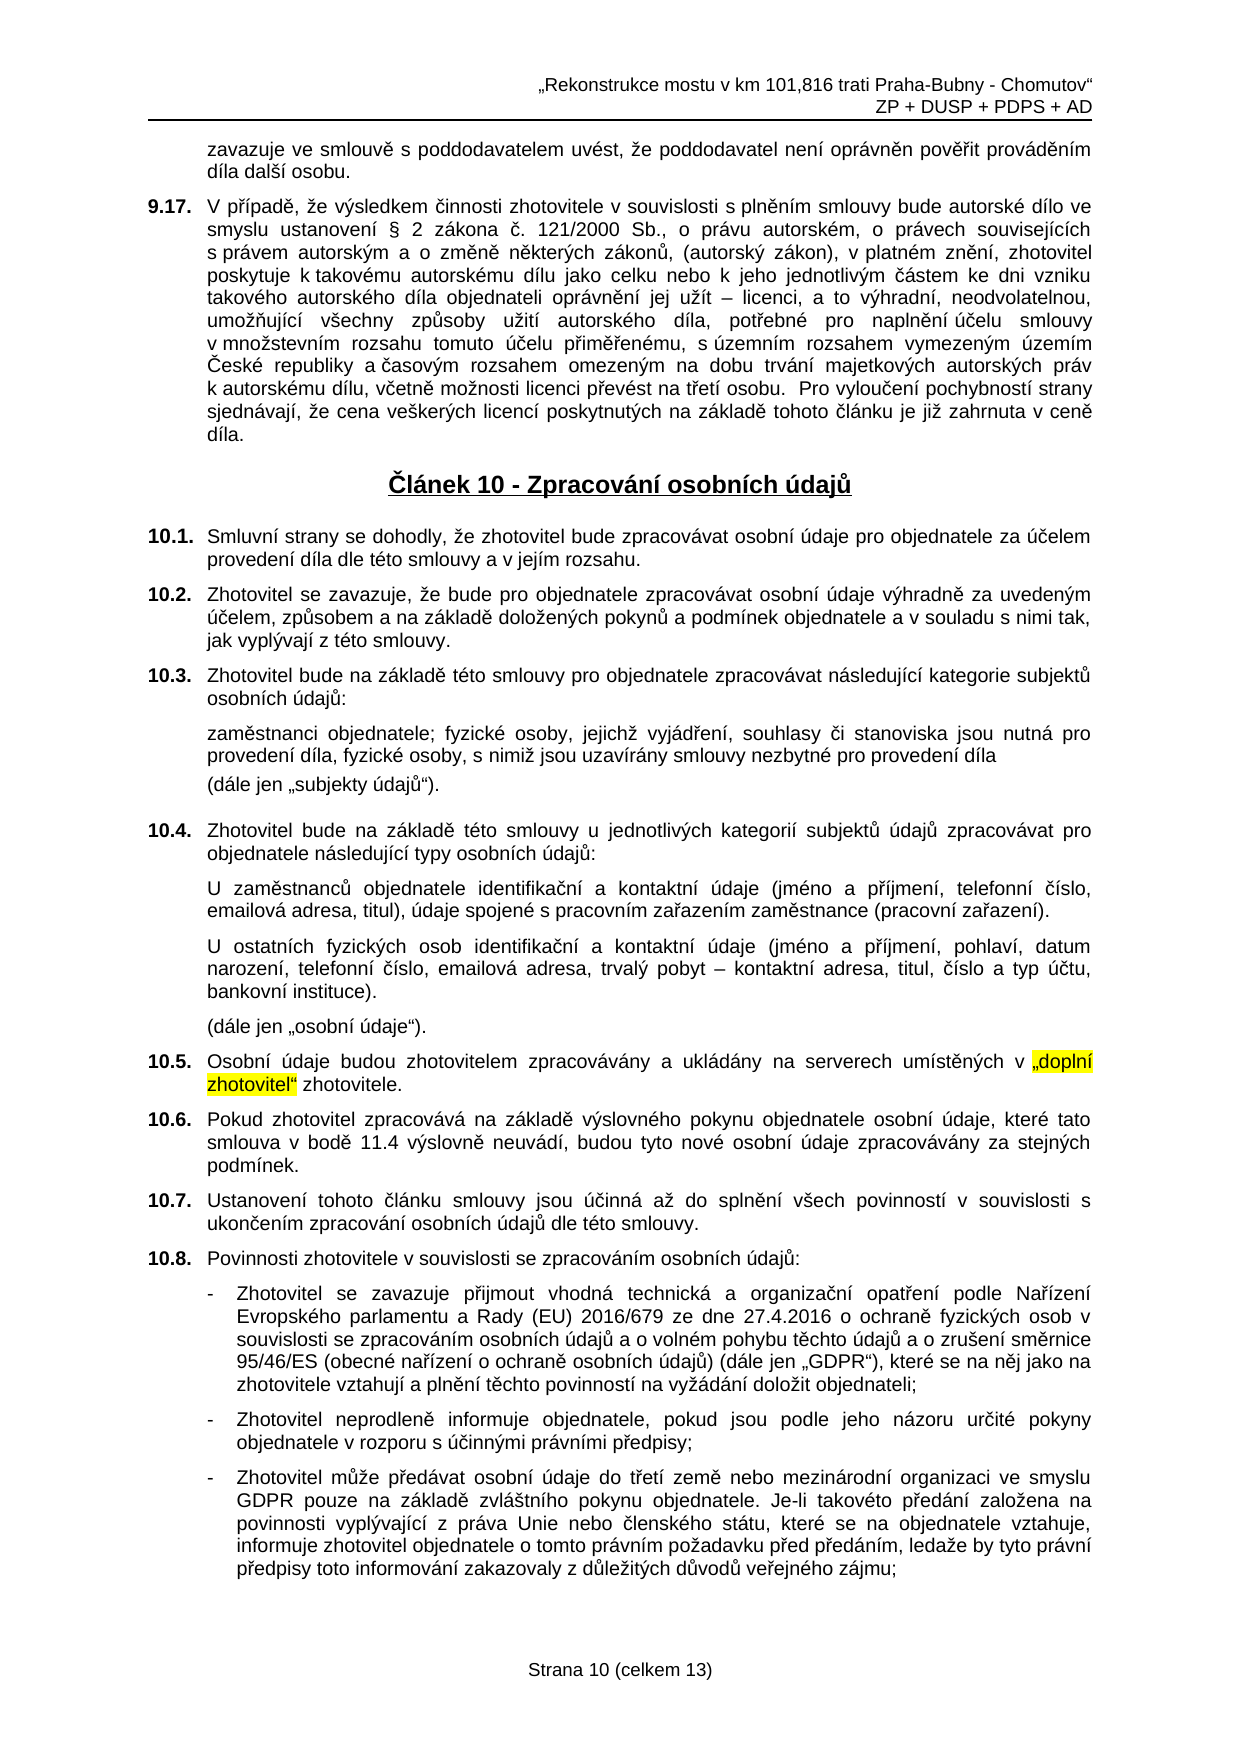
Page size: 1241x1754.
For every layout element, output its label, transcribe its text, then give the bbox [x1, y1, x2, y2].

text 9.17. V případě, že výsledkem činnosti zhotovitele v souvislosti s plněním smlouvy bude autorské dílo ve smyslu ustanovení § 2 zákona č. 121/2000 Sb., o právu autorském, o právech souvisejících s právem autorským a o změně některých zákonů, (autorský zákon), v platném znění, zhotovitel poskytuje k takovému autorskému dílu jako celku nebo k jeho jednotlivým částem ke dni vzniku takového autorského díla objednateli oprávnění jej užít – licenci, a to výhradní, neodvolatelnou, umožňující všechny způsoby užití autorského díla, potřebné pro naplnění účelu smlouvy v množstevním rozsahu tomuto účelu přiměřenému, s územním rozsahem vymezeným územím České republiky a časovým rozsahem omezeným na dobu trvání majetkových autorských práv k autorskému dílu, včetně možnosti licenci převést na třetí osobu. Pro vyloučení pochybností strany sjednávají, že cena veškerých licencí poskytnutých na základě tohoto článku je již zahrnuta v ceně díla. [148, 195, 1092, 445]
text U zaměstnanců objednatele identifikační a kontaktní údaje (jméno a příjmení, telefonní číslo, emailová adresa, titul), údaje spojené s pracovním zařazením zaměstnance (pracovní zařazení). [207, 877, 1092, 922]
text 10.2. Zhotovitel se zavazuje, že bude pro objednatele zpracovávat osobní údaje výhradně za uvedeným účelem, způsobem a na základě doložených pokynů a podmínek objednatele a v souladu s nimi tak, jak vyplývají z této smlouvy. [148, 583, 1092, 651]
text (dále jen „osobní údaje“). [207, 1015, 1092, 1038]
subtitle Článek 10 - Zpracování osobních údajů [148, 470, 1092, 499]
text 10.3. Zhotovitel bude na základě této smlouvy pro objednatele zpracovávat následující kategorie subjektů osobních údajů: [148, 664, 1092, 709]
text zaměstnanci objednatele; fyzické osoby, jejichž vyjádření, souhlasy či stanoviska jsou nutná pro provedení díla, fyzické osoby, s nimiž jsou uzavírány smlouvy nezbytné pro provedení díla [207, 722, 1092, 767]
text 10.6. Pokud zhotovitel zpracovává na základě výslovného pokynu objednatele osobní údaje, které tato smlouva v bodě 11.4 výslovně neuvádí, budou tyto nové osobní údaje zpracovávány za stejných podmínek. [148, 1108, 1092, 1176]
text - Zhotovitel může předávat osobní údaje do třetí země nebo mezinárodní organizaci ve smyslu GDPR pouze na základě zvláštního pokynu objednatele. Je-li takovéto předání založena na povinnosti vyplývající z práva Unie nebo členského státu, které se na objednatele vztahuje, informuje zhotovitel objednatele o tomto právním požadavku před předáním, ledaže by tyto právní předpisy toto informování zakazovaly z důležitých důvodů veřejného zájmu; [207, 1466, 1092, 1579]
text (dále jen „subjekty údajů“). [207, 773, 1092, 796]
text - Zhotovitel neprodleně informuje objednatele, pokud jsou podle jeho názoru určité pokyny objednatele v rozporu s účinnými právními předpisy; [207, 1408, 1092, 1453]
text 10.5. Osobní údaje budou zhotovitelem zpracovávány a ukládány na serverech umístěných v „doplní zhotovitel“ zhotovitele. [148, 1050, 1092, 1096]
text U ostatních fyzických osob identifikační a kontaktní údaje (jméno a příjmení, pohlaví, datum narození, telefonní číslo, emailová adresa, trvalý pobyt – kontaktní adresa, titul, číslo a typ účtu, bankovní instituce). [207, 934, 1092, 1003]
text - Zhotovitel se zavazuje přijmout vhodná technická a organizační opatření podle Nařízení Evropského parlamentu a Rady (EU) 2016/679 ze dne 27.4.2016 o ochraně fyzických osob v souvislosti se zpracováním osobních údajů a o volném pohybu těchto údajů a o zrušení směrnice 95/46/ES (obecné nařízení o ochraně osobních údajů) (dále jen „GDPR“), které se na něj jako na zhotovitele vztahují a plnění těchto povinností na vyžádání doložit objednateli; [207, 1282, 1092, 1396]
text 10.8. Povinnosti zhotovitele v souvislosti se zpracováním osobních údajů: [148, 1247, 1092, 1269]
text 10.1. Smluvní strany se dohodly, že zhotovitel bude zpracovávat osobní údaje pro objednatele za účelem provedení díla dle této smlouvy a v jejím rozsahu. [148, 524, 1092, 571]
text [148, 137, 1092, 183]
text 10.4. Zhotovitel bude na základě této smlouvy u jednotlivých kategorií subjektů údajů zpracovávat pro objednatele následující typy osobních údajů: [148, 819, 1092, 864]
text 10.7. Ustanovení tohoto článku smlouvy jsou účinná až do splnění všech povinností v souvislosti s ukončením zpracování osobních údajů dle této smlouvy. [148, 1189, 1092, 1234]
